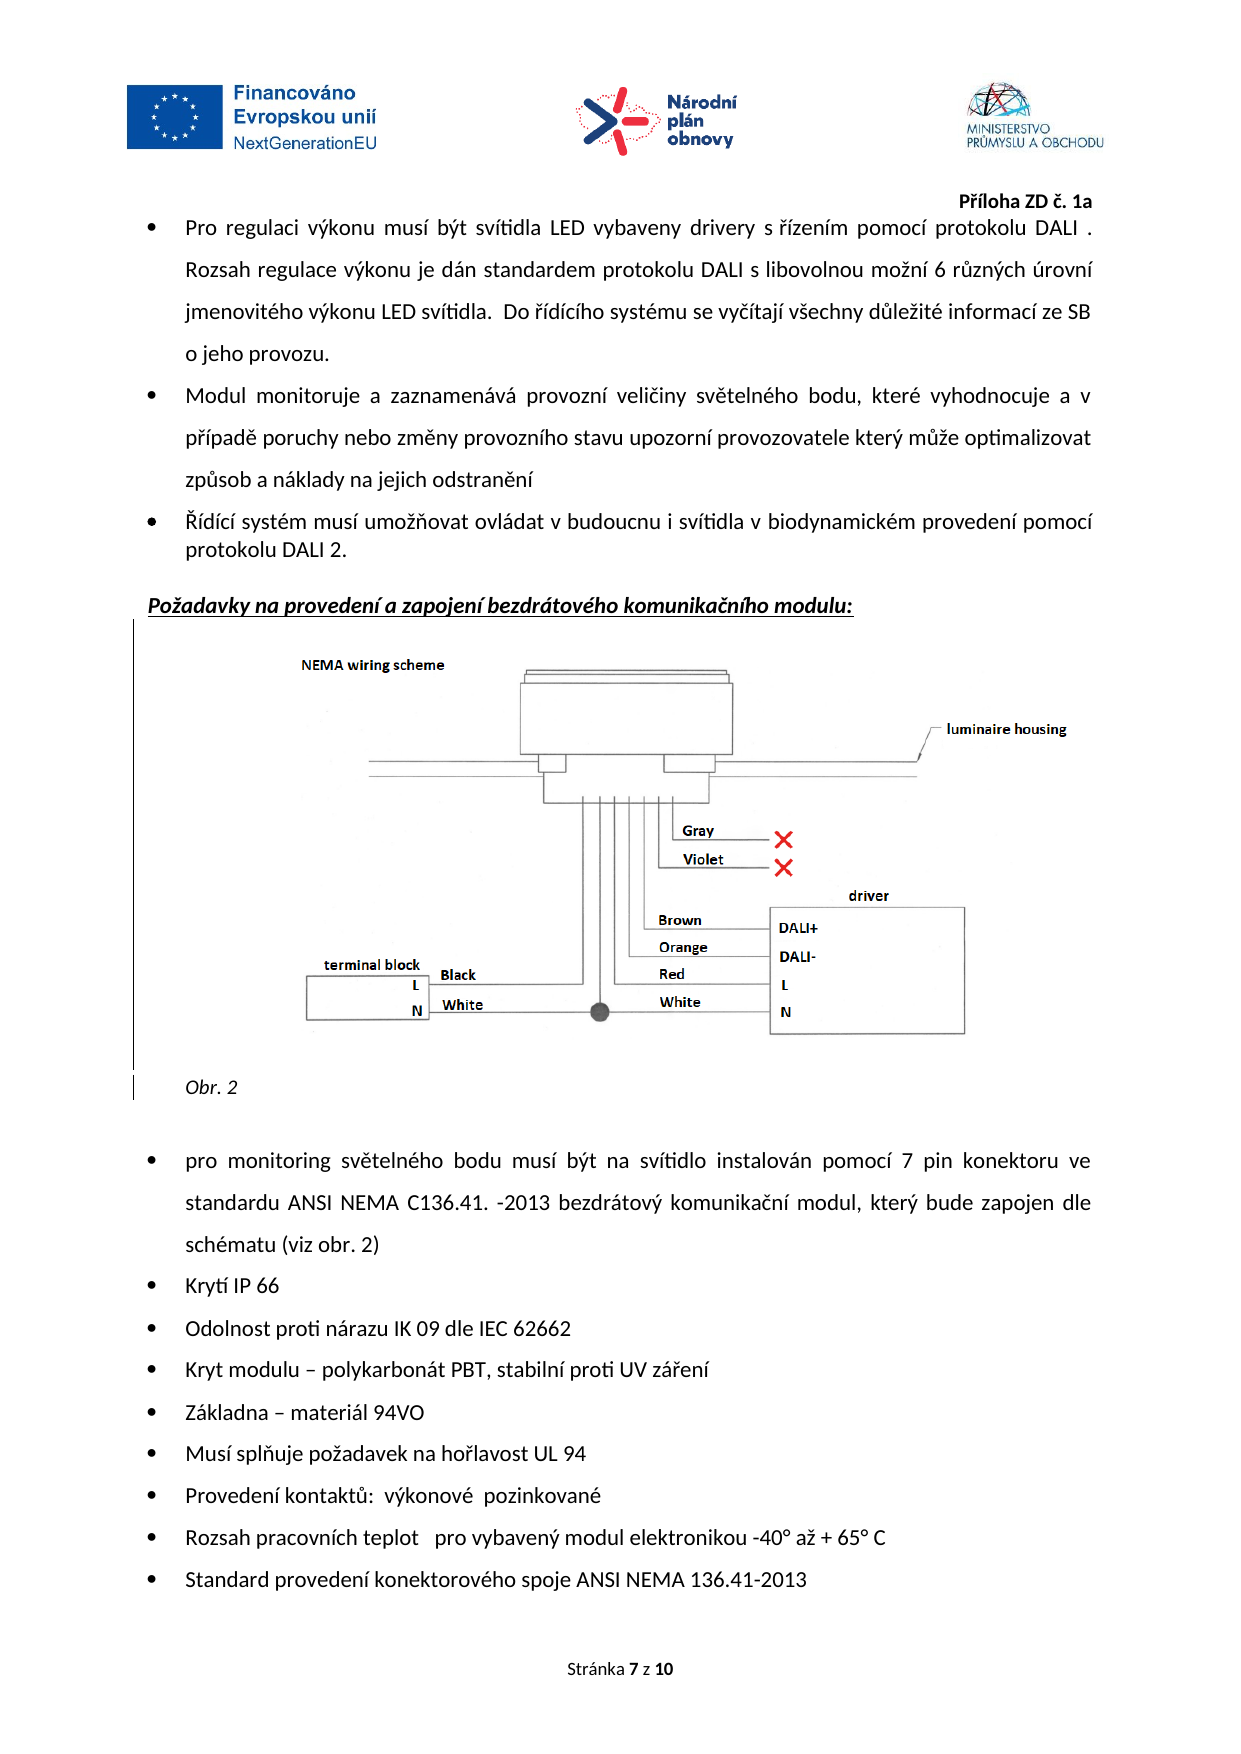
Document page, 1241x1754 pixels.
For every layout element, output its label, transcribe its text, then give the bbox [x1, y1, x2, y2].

list Standard provedení konektorového spoje ANSI NEMA 136.41-2013 [148, 1566, 1093, 1593]
list Kryt modulu – polykarbonát PBT, stabilní proti UV záření [148, 1356, 1093, 1384]
picture [958, 73, 1112, 154]
picture [126, 84, 377, 150]
list Obr. 2 [185, 1074, 1093, 1100]
list Provedení kontaktů: výkonové pozinkované [148, 1482, 1093, 1509]
list Základna – materiál 94VO [148, 1398, 1093, 1426]
list Krytí IP 66 [148, 1272, 1093, 1300]
list Řídící systém musí umožňovat ovládat v budoucnu i svítidla v biodynamickém provedení pomocí protokolu DALI 2. [148, 507, 1093, 563]
text Požadavky na provedení a zapojení bezdrátového komunikačního modulu: [148, 591, 1093, 619]
list Modul monitoruje a zaznamenává provozní veličiny světelného bodu, které vyhodnocuje a v případě poruchy nebo změny provozního stavu upozorní provozovatele který může optimalizovat způsob a náklady na jejich odstranění [148, 381, 1093, 493]
list pro monitoring světelného bodu musí být na svítidlo instalován pomocí 7 pin konektoru ve standardu ANSI NEMA C136.41. -2013 bezdrátový komunikační modul, který bude zapojen dle schématu (viz obr. 2) [148, 1146, 1093, 1258]
picture [185, 619, 1130, 1071]
list Odolnost proti nárazu IK 09 dle IEC 62662 [148, 1314, 1093, 1342]
picture [575, 86, 738, 156]
list Pro regulaci výkonu musí být svítidla LED vybaveny drivery s řízením pomocí protokolu DALI . Rozsah regulace výkonu je dán standardem protokolu DALI s libovolnou možní 6 různých úrovní jmenovitého výkonu LED svítidla. Do řídícího systému se vyčítají všechny důležité informací ze SB o jeho provozu. [148, 213, 1093, 367]
list Musí splňuje požadavek na hořlavost UL 94 [148, 1439, 1093, 1468]
list Rozsah pracovních teplot pro vybavený modul elektronikou -40° až + 65° C [148, 1523, 1093, 1552]
